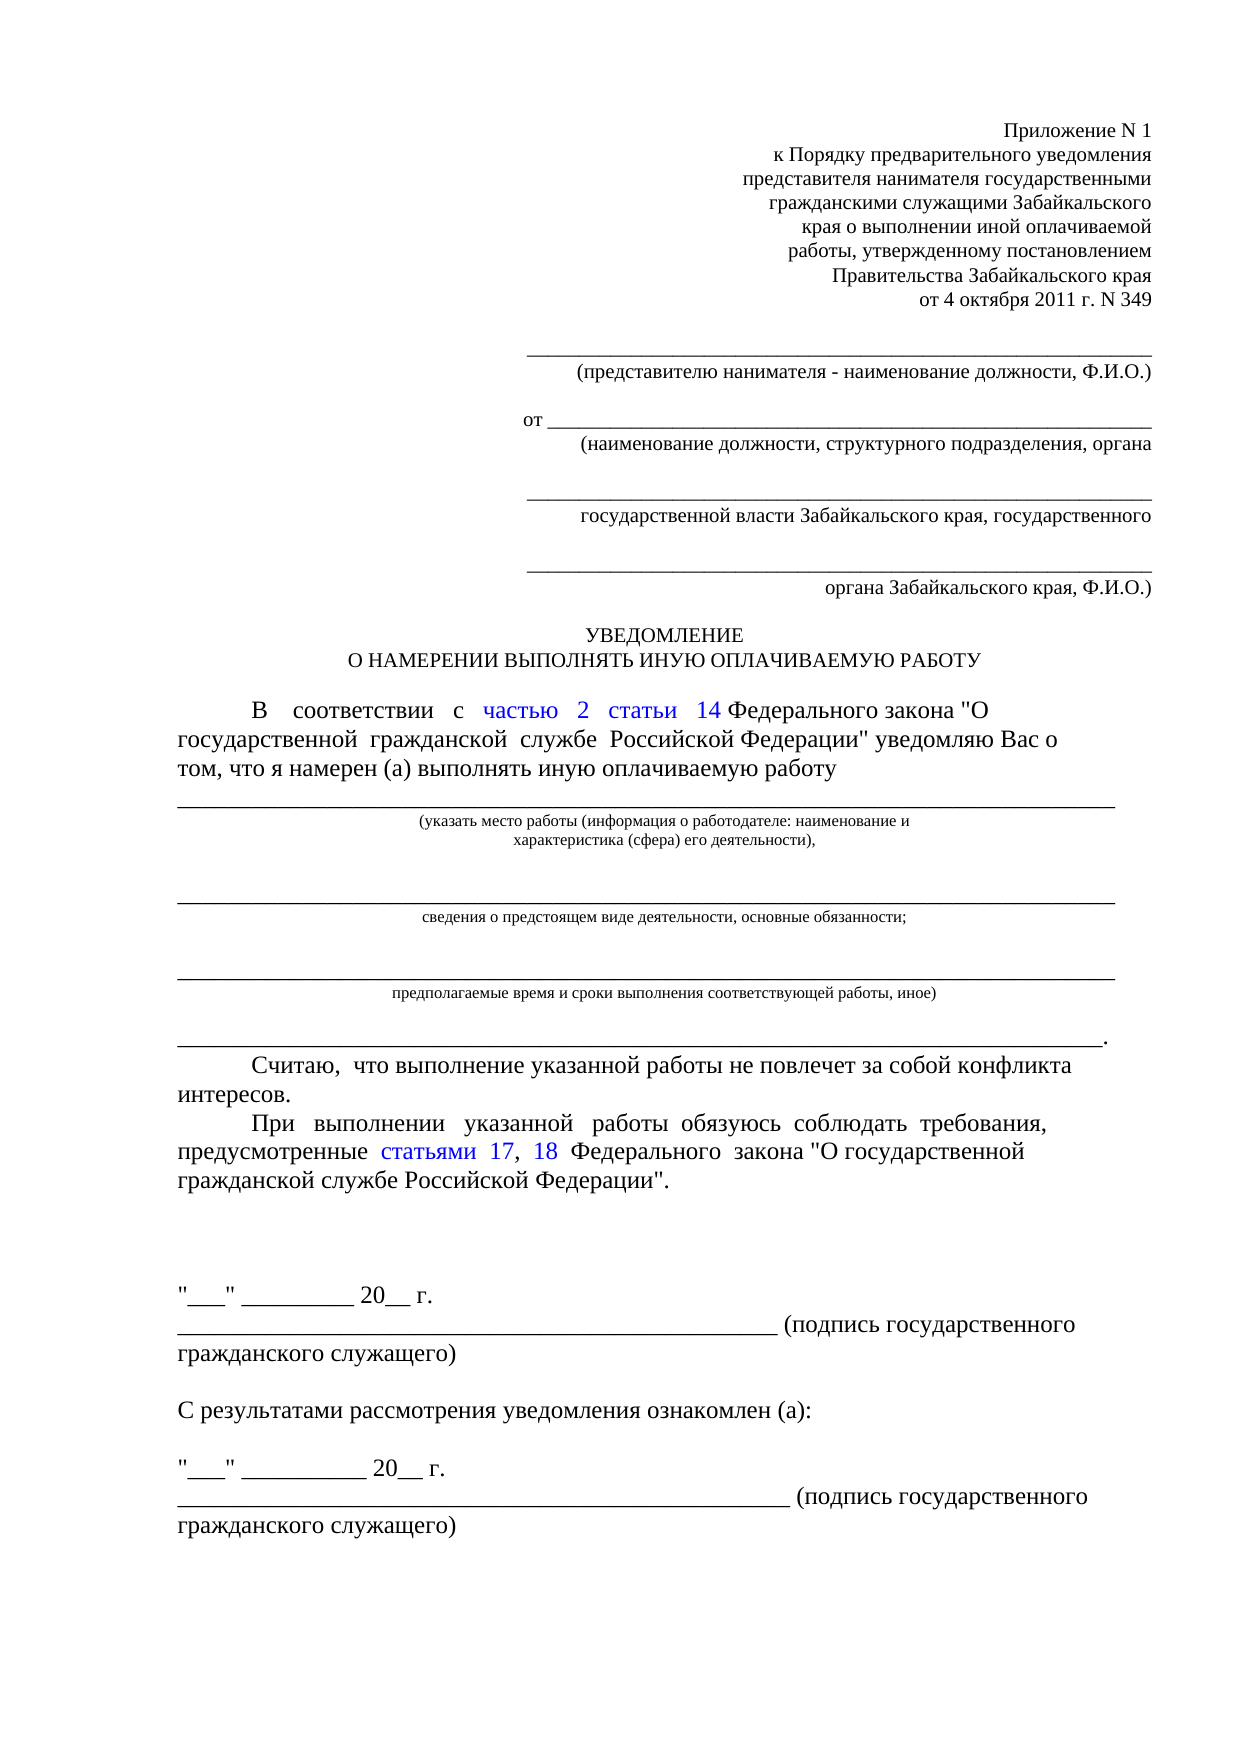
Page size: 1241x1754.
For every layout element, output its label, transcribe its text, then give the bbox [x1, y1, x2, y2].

text О НАМЕРЕНИИ ВЫПОЛНЯТЬ ИНУЮ ОПЛАЧИВАЕМУЮ РАБОТУ [177, 647, 1152, 672]
text (представителю нанимателя - наименование должности, Ф.И.О.) [177, 359, 1152, 383]
text Приложение N 1 [177, 118, 1152, 142]
text том, что я намерен (а) выполнять иную оплачиваемую работу [177, 753, 1152, 782]
text характеристика (сфера) его деятельности), [177, 830, 1152, 849]
text ____________________________________________________________ [177, 335, 1152, 359]
text гражданской службе Российской Федерации". [177, 1165, 1152, 1194]
text (указать место работы (информация о работодателе: наименование и [177, 811, 1152, 830]
text ___________________________________________________________________________ [177, 782, 1152, 811]
text УВЕДОМЛЕНИЕ [177, 623, 1152, 647]
text интересов. [177, 1079, 1152, 1108]
text Считаю, что выполнение указанной работы не повлечет за собой конфликта [177, 1050, 1152, 1079]
text "___" __________ 20__ г. [177, 1453, 1152, 1481]
text __________________________________________________________________________. [177, 1021, 1152, 1050]
text В соответствии с частью 2 статьи 14 Федерального закона "О [177, 696, 1152, 724]
text гражданскими служащими Забайкальского [177, 190, 1152, 214]
text предполагаемые время и сроки выполнения соответствующей работы, иное) [177, 983, 1152, 1002]
text от 4 октября 2011 г. N 349 [177, 287, 1152, 311]
text органа Забайкальского края, Ф.И.О.) [177, 575, 1152, 599]
text ________________________________________________ (подпись государственного [177, 1309, 1152, 1338]
text гражданского служащего) [177, 1338, 1152, 1366]
text к Порядку предварительного уведомления [177, 142, 1152, 166]
text предусмотренные статьями 17, 18 Федерального закона "О государственной [177, 1136, 1152, 1165]
text "___" _________ 20__ г. [177, 1280, 1152, 1309]
text государственной власти Забайкальского края, государственного [177, 503, 1152, 527]
text гражданского служащего) [177, 1510, 1152, 1539]
text ___________________________________________________________________________ [177, 954, 1152, 983]
text ____________________________________________________________ [177, 479, 1152, 503]
text ____________________________________________________________ [177, 551, 1152, 575]
text С результатами рассмотрения уведомления ознакомлен (а): [177, 1395, 1152, 1424]
text ___________________________________________________________________________ [177, 878, 1152, 906]
text работы, утвержденному постановлением [177, 238, 1152, 262]
text края о выполнении иной оплачиваемой [177, 214, 1152, 238]
text представителя нанимателя государственными [177, 166, 1152, 190]
text сведения о предстоящем виде деятельности, основные обязанности; [177, 906, 1152, 926]
text (наименование должности, структурного подразделения, органа [177, 431, 1152, 455]
text При выполнении указанной работы обязуюсь соблюдать требования, [177, 1108, 1152, 1136]
text от __________________________________________________________ [177, 407, 1152, 431]
text Правительства Забайкальского края [177, 262, 1152, 287]
text государственной гражданской службе Российской Федерации" уведомляю Вас о [177, 724, 1152, 753]
text _________________________________________________ (подпись государственного [177, 1481, 1152, 1510]
